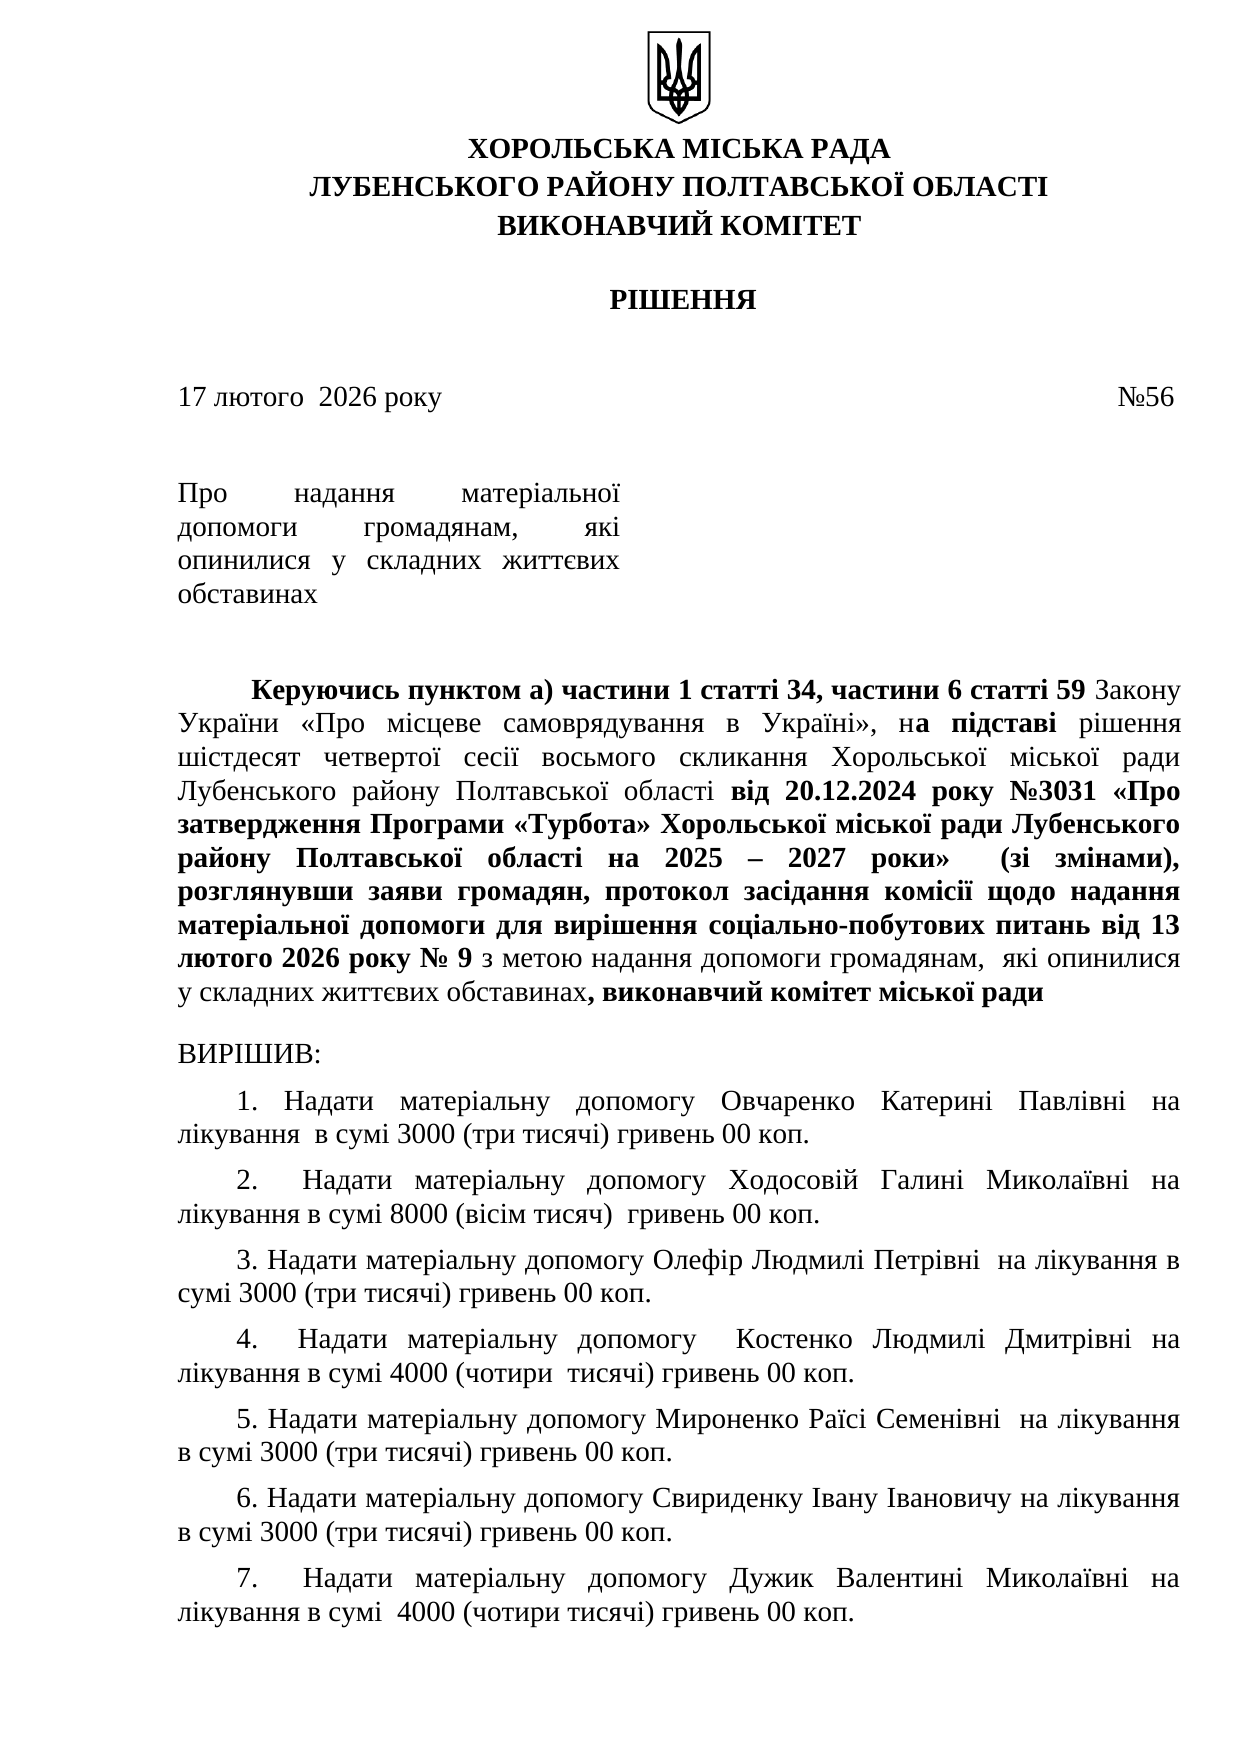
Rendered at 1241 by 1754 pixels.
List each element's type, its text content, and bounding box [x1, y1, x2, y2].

text 7. Надати матеріальну допомогу Дужик Валентині Миколаївні на лікування в сумі 4000 (чотири тисячі) гривень 00 коп. [177, 1560, 1181, 1627]
text 2. Надати матеріальну допомогу Ходосовій Галині Миколаївні на лікування в сумі 8000 (вісім тисяч) гривень 00 коп. [177, 1162, 1181, 1229]
text 4. Надати матеріальну допомогу Костенко Людмилі Дмитрівні на лікування в сумі 4000 (чотири тисячі) гривень 00 коп. [177, 1321, 1181, 1388]
text ЛУБЕНСЬКОГО РАЙОНУ ПОЛТАВСЬКОЇ ОБЛАСТІ [177, 169, 1181, 203]
picture [646, 29, 712, 126]
subtitle Керуючись пунктом а) частини 1 статті 34, частини 6 статті 59 Закону України «Про місцеве самоврядування в Україні», на підставі рішення шістдесят четвертої сесії восьмого скликання Хорольської міської ради Лубенського району Полтавської області від 20.12.2024 року №3031 «Про затвердження Програми «Турбота» Хорольської міської ради Лубенського району Полтавської області на 2025 – 2027 роки» (зі змінами), розглянувши заяви громадян, протокол засідання комісії щодо надання матеріальної допомоги для вирішення соціально-побутових питань від 13 лютого 2026 року № 9 з метою надання допомоги громадянам, які опинилися у складних життєвих обставинах, виконавчий комітет міської ради [177, 672, 1181, 1007]
text ВИКОНАВЧИЙ КОМІТЕТ [177, 208, 1181, 241]
text ХОРОЛЬСЬКА МІСЬКА РАДА [177, 29, 1181, 164]
text РІШЕННЯ [177, 282, 1181, 316]
text 6. Надати матеріальну допомогу Свириденку Івану Івановичу на лікування в сумі 3000 (три тисячі) гривень 00 коп. [177, 1481, 1181, 1548]
text 5. Надати матеріальну допомогу Мироненко Раїсі Семенівні на лікування в сумі 3000 (три тисячі) гривень 00 коп. [177, 1401, 1181, 1468]
text 1. Надати матеріальну допомогу Овчаренко Катерині Павлівні на лікування в сумі 3000 (три тисячі) гривень 00 коп. [177, 1083, 1181, 1150]
text Про надання матеріальної допомоги громадянам, які опинилися у складних життєвих обставинах [177, 475, 620, 609]
text 3. Надати матеріальну допомогу Олефір Людмилі Петрівні на лікування в сумі 3000 (три тисячі) гривень 00 коп. [177, 1242, 1181, 1309]
subtitle ВИРІШИВ: [177, 1037, 1181, 1070]
text 17 лютого 2026 року №56 [177, 379, 1181, 413]
